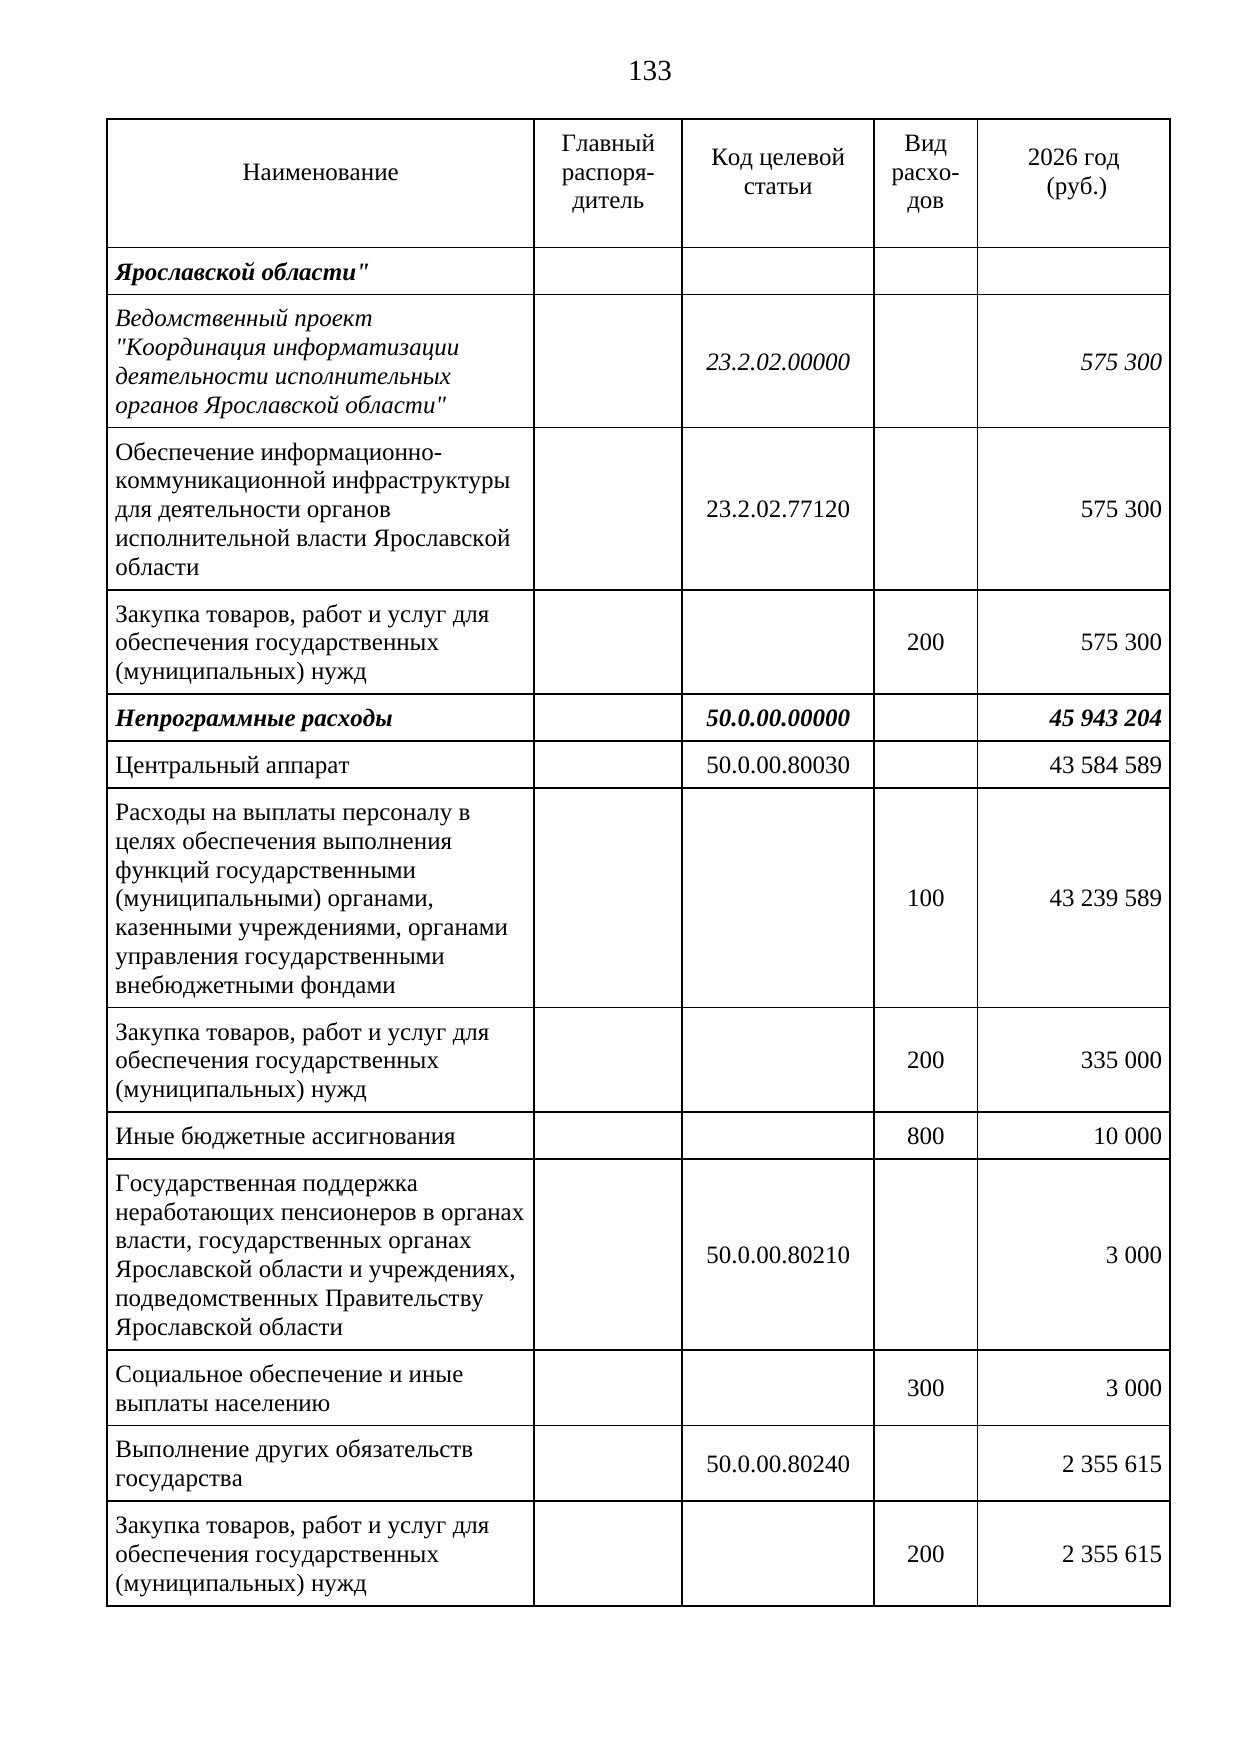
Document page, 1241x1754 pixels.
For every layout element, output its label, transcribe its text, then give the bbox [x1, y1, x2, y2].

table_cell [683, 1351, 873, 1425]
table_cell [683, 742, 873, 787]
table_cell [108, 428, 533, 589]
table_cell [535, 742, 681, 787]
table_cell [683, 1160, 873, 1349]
table_header Главный распоря-дитель [535, 120, 681, 247]
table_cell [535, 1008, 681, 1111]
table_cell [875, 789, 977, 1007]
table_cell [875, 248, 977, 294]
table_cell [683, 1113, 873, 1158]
table_header 2026 год (руб.) [978, 120, 1169, 247]
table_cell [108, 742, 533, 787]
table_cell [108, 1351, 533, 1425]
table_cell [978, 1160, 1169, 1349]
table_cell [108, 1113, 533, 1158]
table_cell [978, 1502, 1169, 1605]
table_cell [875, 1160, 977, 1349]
table_header Вид расхо- дов [875, 120, 977, 247]
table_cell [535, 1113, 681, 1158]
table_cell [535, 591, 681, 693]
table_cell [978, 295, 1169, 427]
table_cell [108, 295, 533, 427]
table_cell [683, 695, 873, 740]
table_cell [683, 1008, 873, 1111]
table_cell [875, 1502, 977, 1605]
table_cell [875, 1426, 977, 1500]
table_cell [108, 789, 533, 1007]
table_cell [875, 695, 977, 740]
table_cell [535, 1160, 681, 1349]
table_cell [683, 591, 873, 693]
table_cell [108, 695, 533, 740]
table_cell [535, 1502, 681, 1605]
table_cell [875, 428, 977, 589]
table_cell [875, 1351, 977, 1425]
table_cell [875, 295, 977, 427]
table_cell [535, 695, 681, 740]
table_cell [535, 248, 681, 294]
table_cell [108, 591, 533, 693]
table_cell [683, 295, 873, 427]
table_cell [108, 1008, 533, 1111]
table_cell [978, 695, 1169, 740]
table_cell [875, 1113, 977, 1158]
table_header Код целевой статьи [683, 120, 873, 247]
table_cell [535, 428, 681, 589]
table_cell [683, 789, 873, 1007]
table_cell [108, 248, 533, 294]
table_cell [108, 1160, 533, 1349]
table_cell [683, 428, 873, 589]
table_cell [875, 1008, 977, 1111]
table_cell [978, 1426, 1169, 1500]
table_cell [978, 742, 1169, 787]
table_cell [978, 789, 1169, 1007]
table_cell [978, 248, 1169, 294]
table_header Наименование [108, 120, 533, 247]
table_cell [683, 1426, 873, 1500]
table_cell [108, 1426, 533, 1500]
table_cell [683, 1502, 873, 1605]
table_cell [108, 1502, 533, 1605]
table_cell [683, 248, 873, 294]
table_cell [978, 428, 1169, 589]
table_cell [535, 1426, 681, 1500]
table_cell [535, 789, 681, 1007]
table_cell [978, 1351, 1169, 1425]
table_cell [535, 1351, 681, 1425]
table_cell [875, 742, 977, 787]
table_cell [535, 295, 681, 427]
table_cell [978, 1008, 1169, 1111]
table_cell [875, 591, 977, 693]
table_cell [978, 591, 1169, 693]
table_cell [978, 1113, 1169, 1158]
